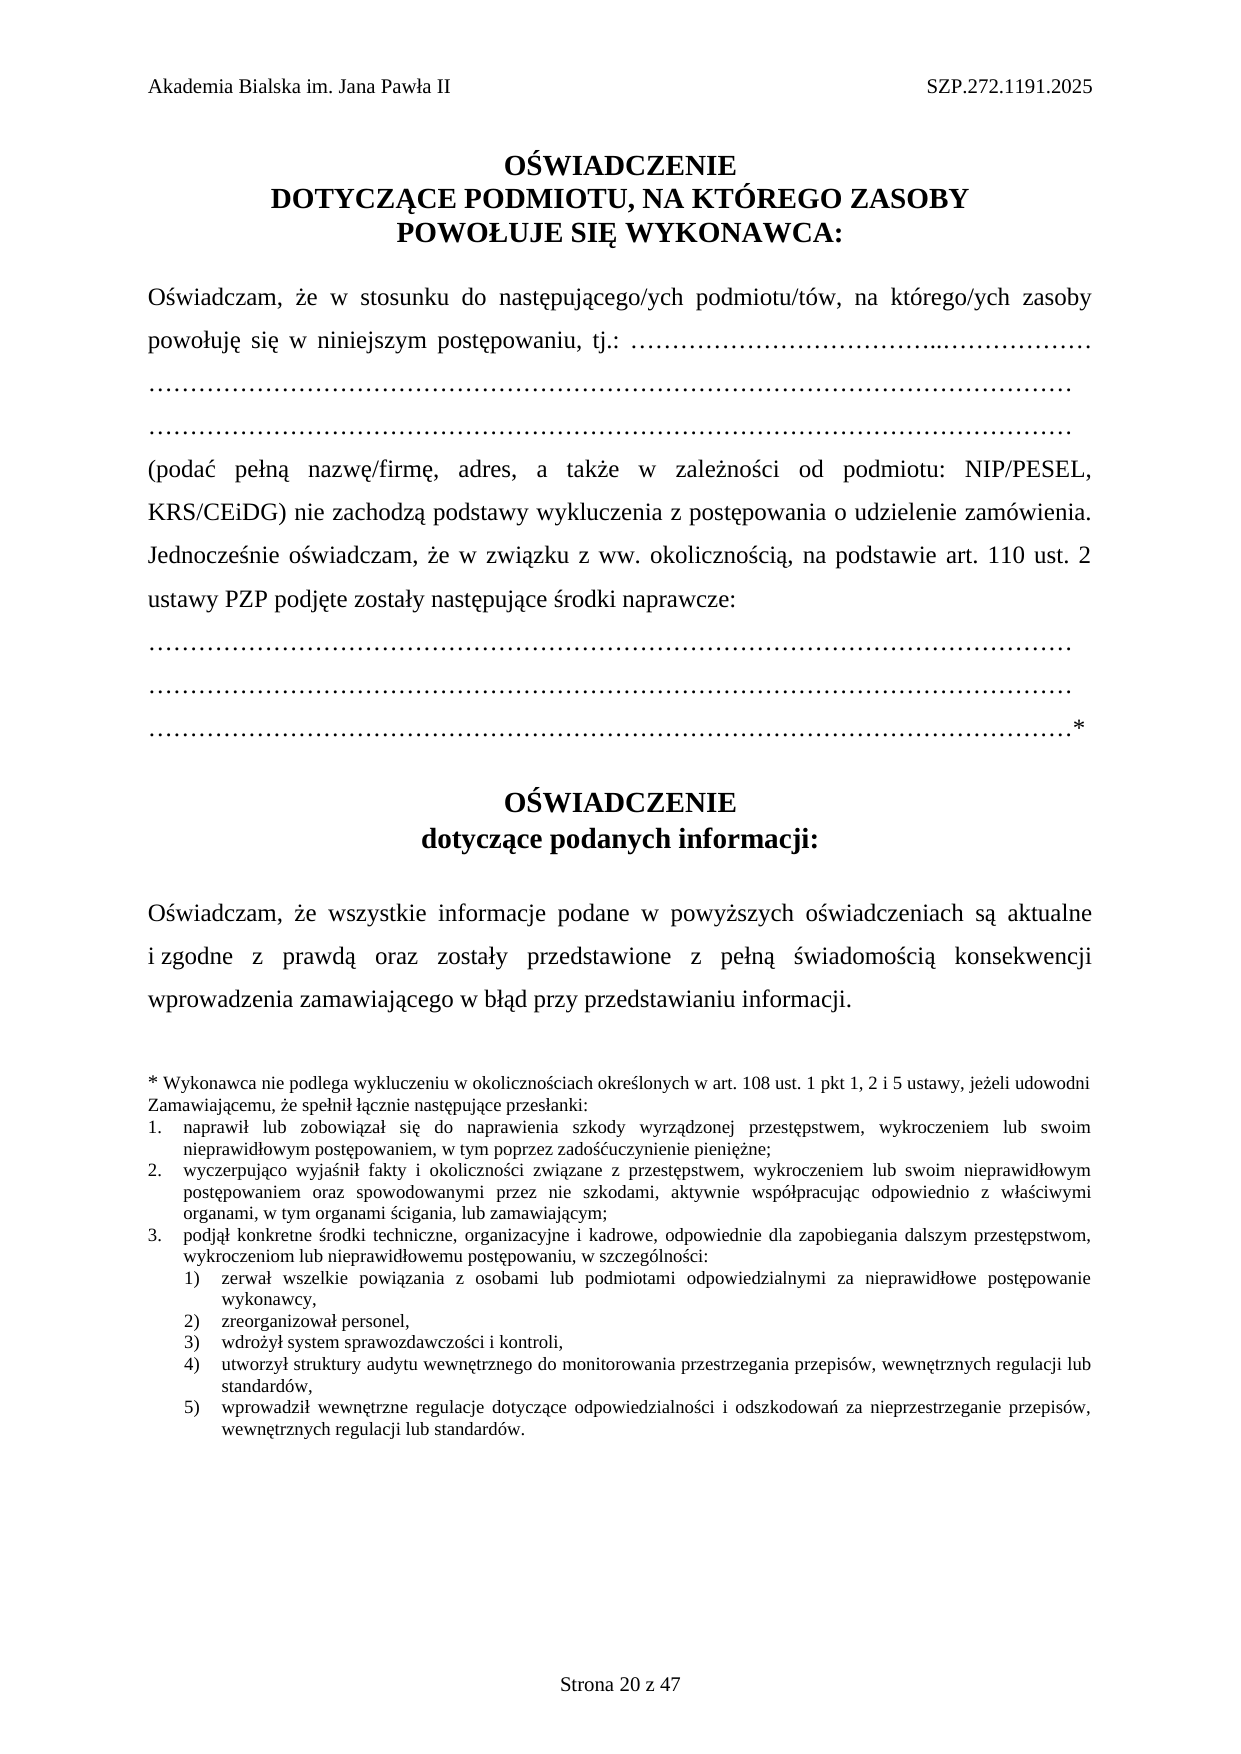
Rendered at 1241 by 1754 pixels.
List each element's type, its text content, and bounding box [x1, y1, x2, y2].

text * Wykonawca nie podlega wykluczeniu w okolicznościach określonych w art. 108 ust. 1 pkt 1, 2 i 5 ustawy, jeżeli udowodni Zamawiającemu, że spełnił łącznie następujące przesłanki: [148, 1070, 1093, 1116]
text Oświadczam, że w stosunku do następującego/ych podmiotu/tów, na którego/ych zasoby powołuję się w niniejszym postępowaniu, tj.: ………………………………..……………… …………………………………………………………………………………………………………………………………………………………………………………………………… (podać pełną nazwę/firmę, adres, a także w zależności od podmiotu: NIP/PESEL, KRS/CEiDG) nie zachodzą podstawy wykluczenia z postępowania o udzielenie zamówienia. Jednocześnie oświadczam, że w związku z ww. okolicznością, na podstawie art. 110 ust. 2 ustawy PZP podjęte zostały następujące środki naprawcze: [148, 282, 1093, 612]
list podjął konkretne środki techniczne, organizacyjne i kadrowe, odpowiednie dla zapobiegania dalszym przestępstwom, wykroczeniom lub nieprawidłowemu postępowaniu, w szczególności: [148, 1224, 1093, 1267]
list zerwał wszelkie powiązania z osobami lub podmiotami odpowiedzialnymi za nieprawidłowe postępowanie wykonawcy, [184, 1267, 1093, 1310]
text dotyczące podanych informacji: [148, 821, 1093, 854]
list wdrożył system sprawozdawczości i kontroli, [184, 1331, 1093, 1353]
text OŚWIADCZENIE [148, 148, 1093, 181]
list naprawił lub zobowiązał się do naprawienia szkody wyrządzonej przestępstwem, wykroczeniem lub swoim nieprawidłowym postępowaniem, w tym poprzez zadośćuczynienie pieniężne; [148, 1116, 1093, 1159]
text Oświadczam, że wszystkie informacje podane w powyższych oświadczeniach są aktualne i zgodne z prawdą oraz zostały przedstawione z pełną świadomością konsekwencji wprowadzenia zamawiającego w błąd przy przedstawianiu informacji. [148, 898, 1093, 1013]
list utworzył struktury audytu wewnętrznego do monitorowania przestrzegania przepisów, wewnętrznych regulacji lub standardów, [184, 1353, 1093, 1396]
list wprowadził wewnętrzne regulacje dotyczące odpowiedzialności i odszkodowań za nieprzestrzeganie przepisów, wewnętrznych regulacji lub standardów. [184, 1396, 1093, 1439]
text DOTYCZĄCE PODMIOTU, NA KTÓREGO ZASOBY [148, 181, 1093, 215]
text POWOŁUJE SIĘ WYKONAWCA: [148, 215, 1093, 248]
text ………………………………………………………………………………………………………………………………………………………………………………………………………………………………………………………………………………………………………* [148, 627, 1093, 742]
list zreorganizował personel, [184, 1310, 1093, 1331]
text OŚWIADCZENIE [148, 785, 1093, 818]
list wyczerpująco wyjaśnił fakty i okoliczności związane z przestępstwem, wykroczeniem lub swoim nieprawidłowym postępowaniem oraz spowodowanymi przez nie szkodami, aktywnie współpracując odpowiednio z właściwymi organami, w tym organami ścigania, lub zamawiającym; [148, 1159, 1093, 1224]
